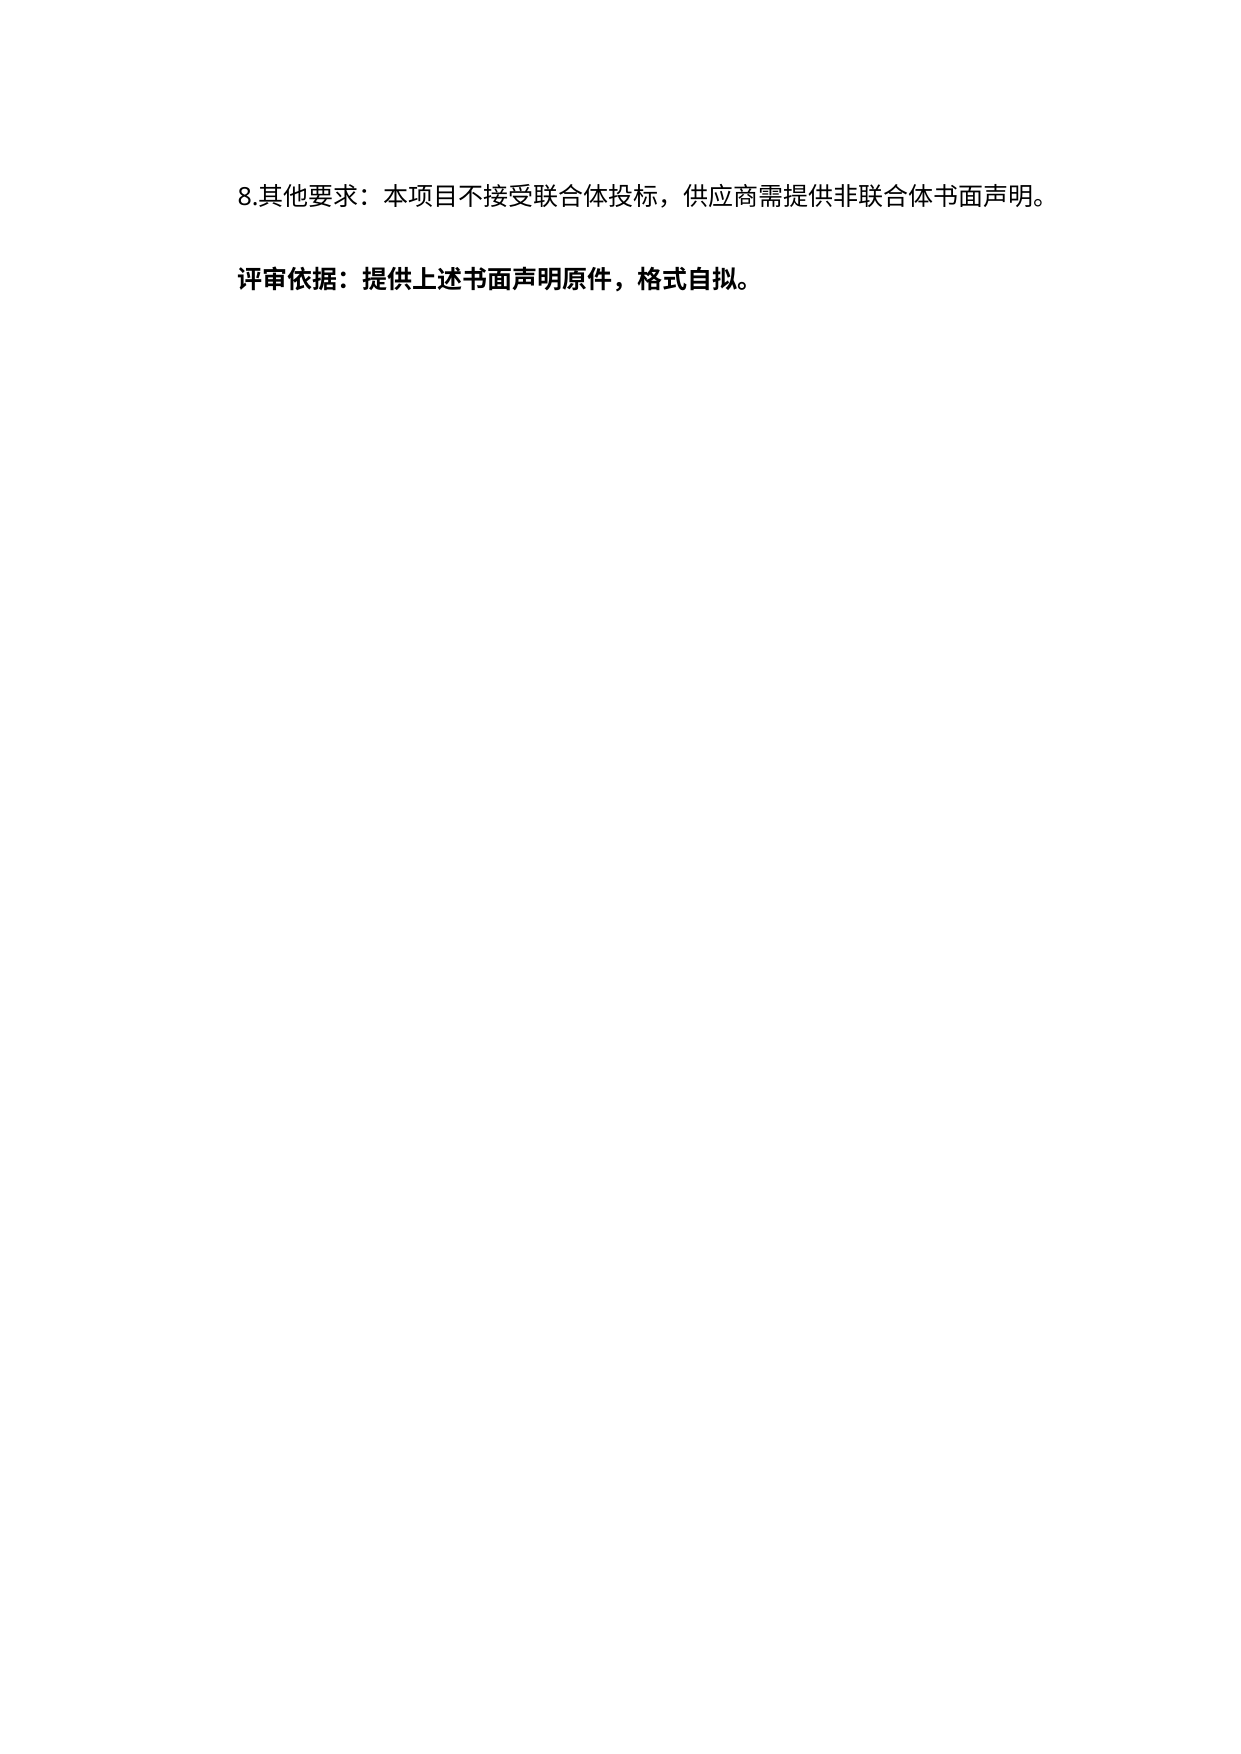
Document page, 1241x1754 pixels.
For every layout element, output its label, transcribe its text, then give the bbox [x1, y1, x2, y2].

text 8.其他要求：本项目不接受联合体投标，供应商需提供非联合体书面声明。 [187, 162, 1053, 227]
text 评审依据：提供上述书面声明原件，格式自拟。 [187, 245, 1053, 310]
